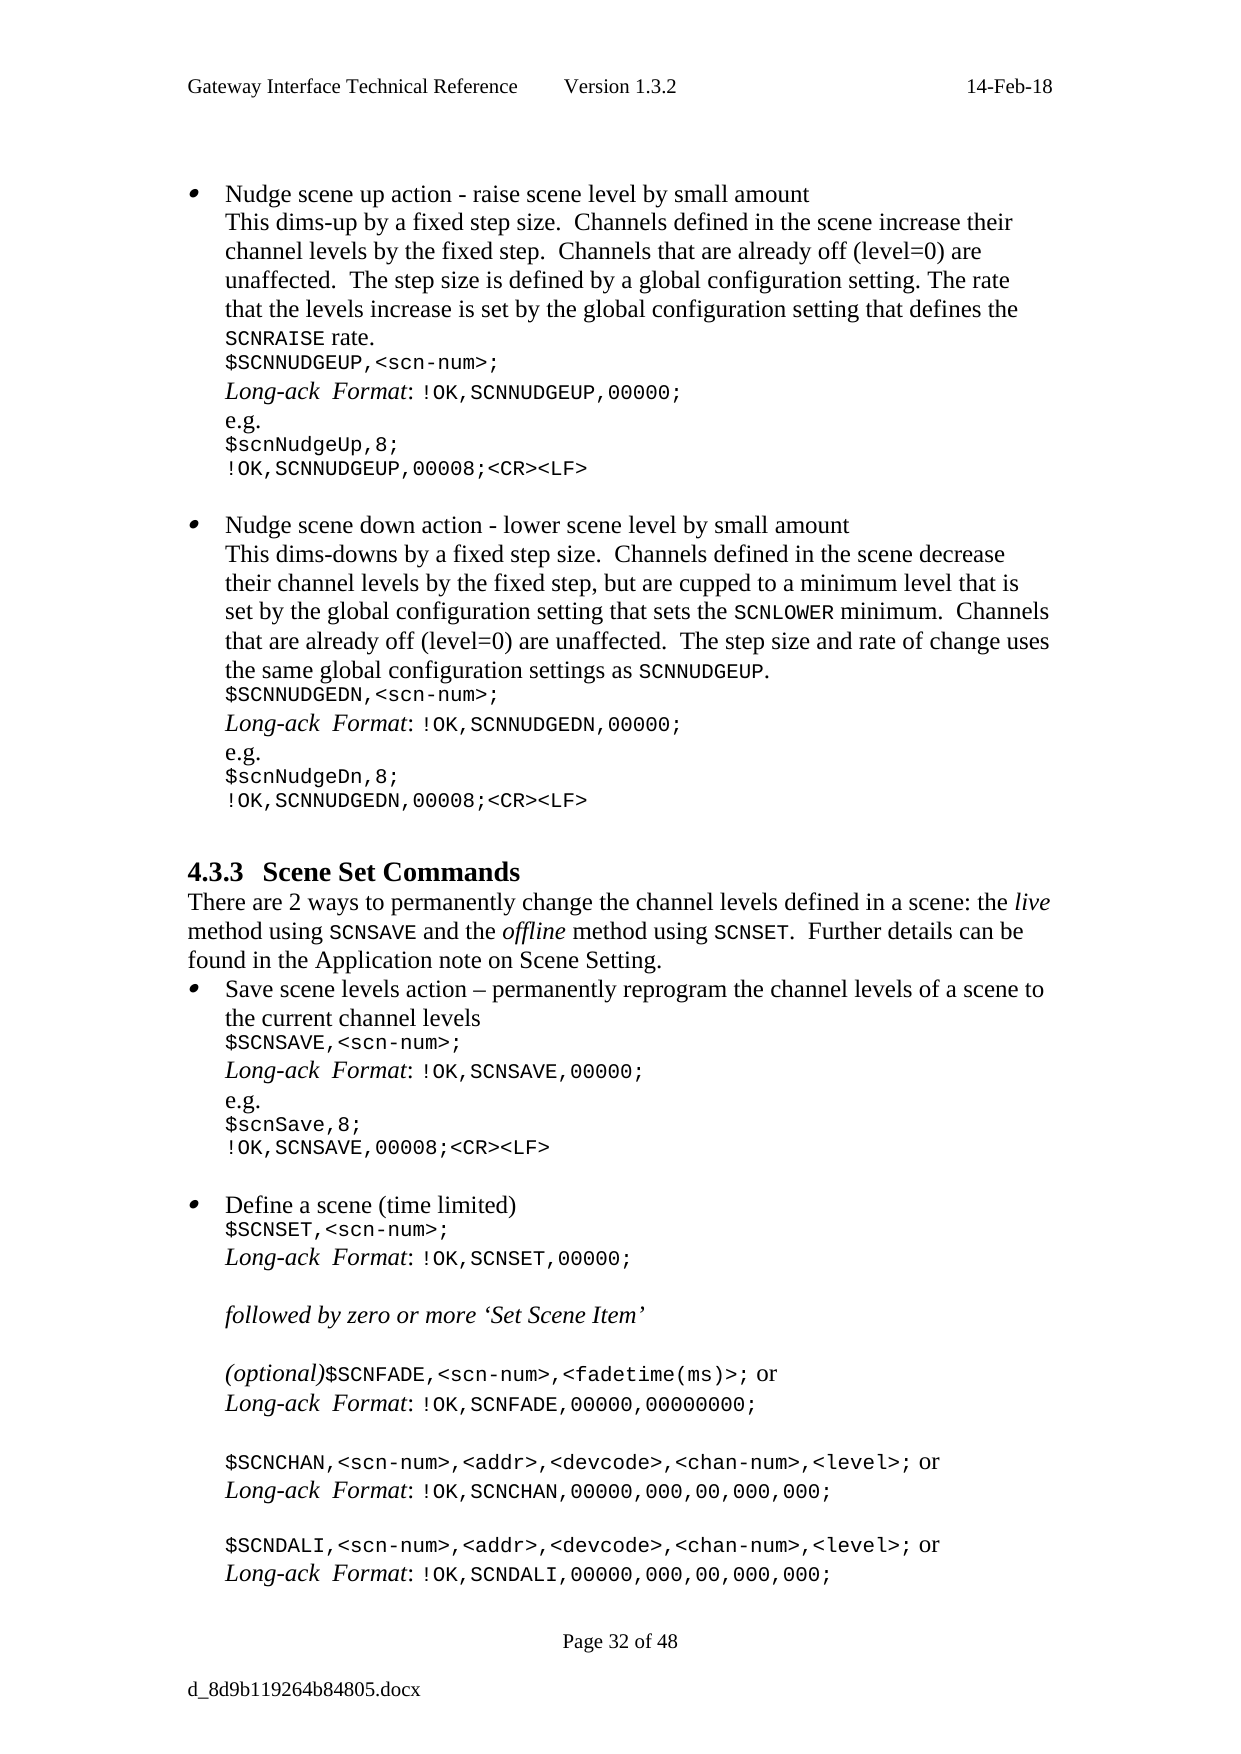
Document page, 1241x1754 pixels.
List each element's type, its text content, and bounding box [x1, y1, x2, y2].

subtitle Scene Set Commands [187, 855, 1053, 887]
list Save scene levels action – permanently reprogram the channel levels of a scene to the current channel levels $SCNSAVE,<scn-num>; Long-ack Format: !OK,SCNSAVE,00000; e.g. $scnSave,8; !OK,SCNSAVE,00008;<CR><LF> [187, 974, 1053, 1161]
text There are 2 ways to permanently change the channel levels defined in a scene: the live method using SCNSAVE and the offline method using SCNSET. Further details can be found in the Application note on Scene Setting. [187, 887, 1053, 974]
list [187, 1190, 1053, 1588]
list Nudge scene up action - raise scene level by small amount This dims-up by a fixed step size. Channels defined in the scene increase their channel levels by the fixed step. Channels that are already off (level=0) are unaffected. The step size is defined by a global configuration setting. The rate that the levels increase is set by the global configuration setting that defines the SCNRAISE rate. $SCNNUDGEUP,<scn-num>; Long-ack Format: !OK,SCNNUDGEUP,00000; e.g. $scnNudgeUp,8; !OK,SCNNUDGEUP,00008;<CR><LF> [187, 179, 1053, 481]
list Nudge scene down action - lower scene level by small amount This dims-downs by a fixed step size. Channels defined in the scene decrease their channel levels by the fixed step, but are cupped to a minimum level that is set by the global configuration setting that sets the SCNLOWER minimum. Channels that are already off (level=0) are unaffected. The step size and rate of change uses the same global configuration settings as SCNNUDGEUP. $SCNNUDGEDN,<scn-num>; Long-ack Format: !OK,SCNNUDGEDN,00000; e.g. $scnNudgeDn,8; !OK,SCNNUDGEDN,00008;<CR><LF> [187, 510, 1053, 813]
